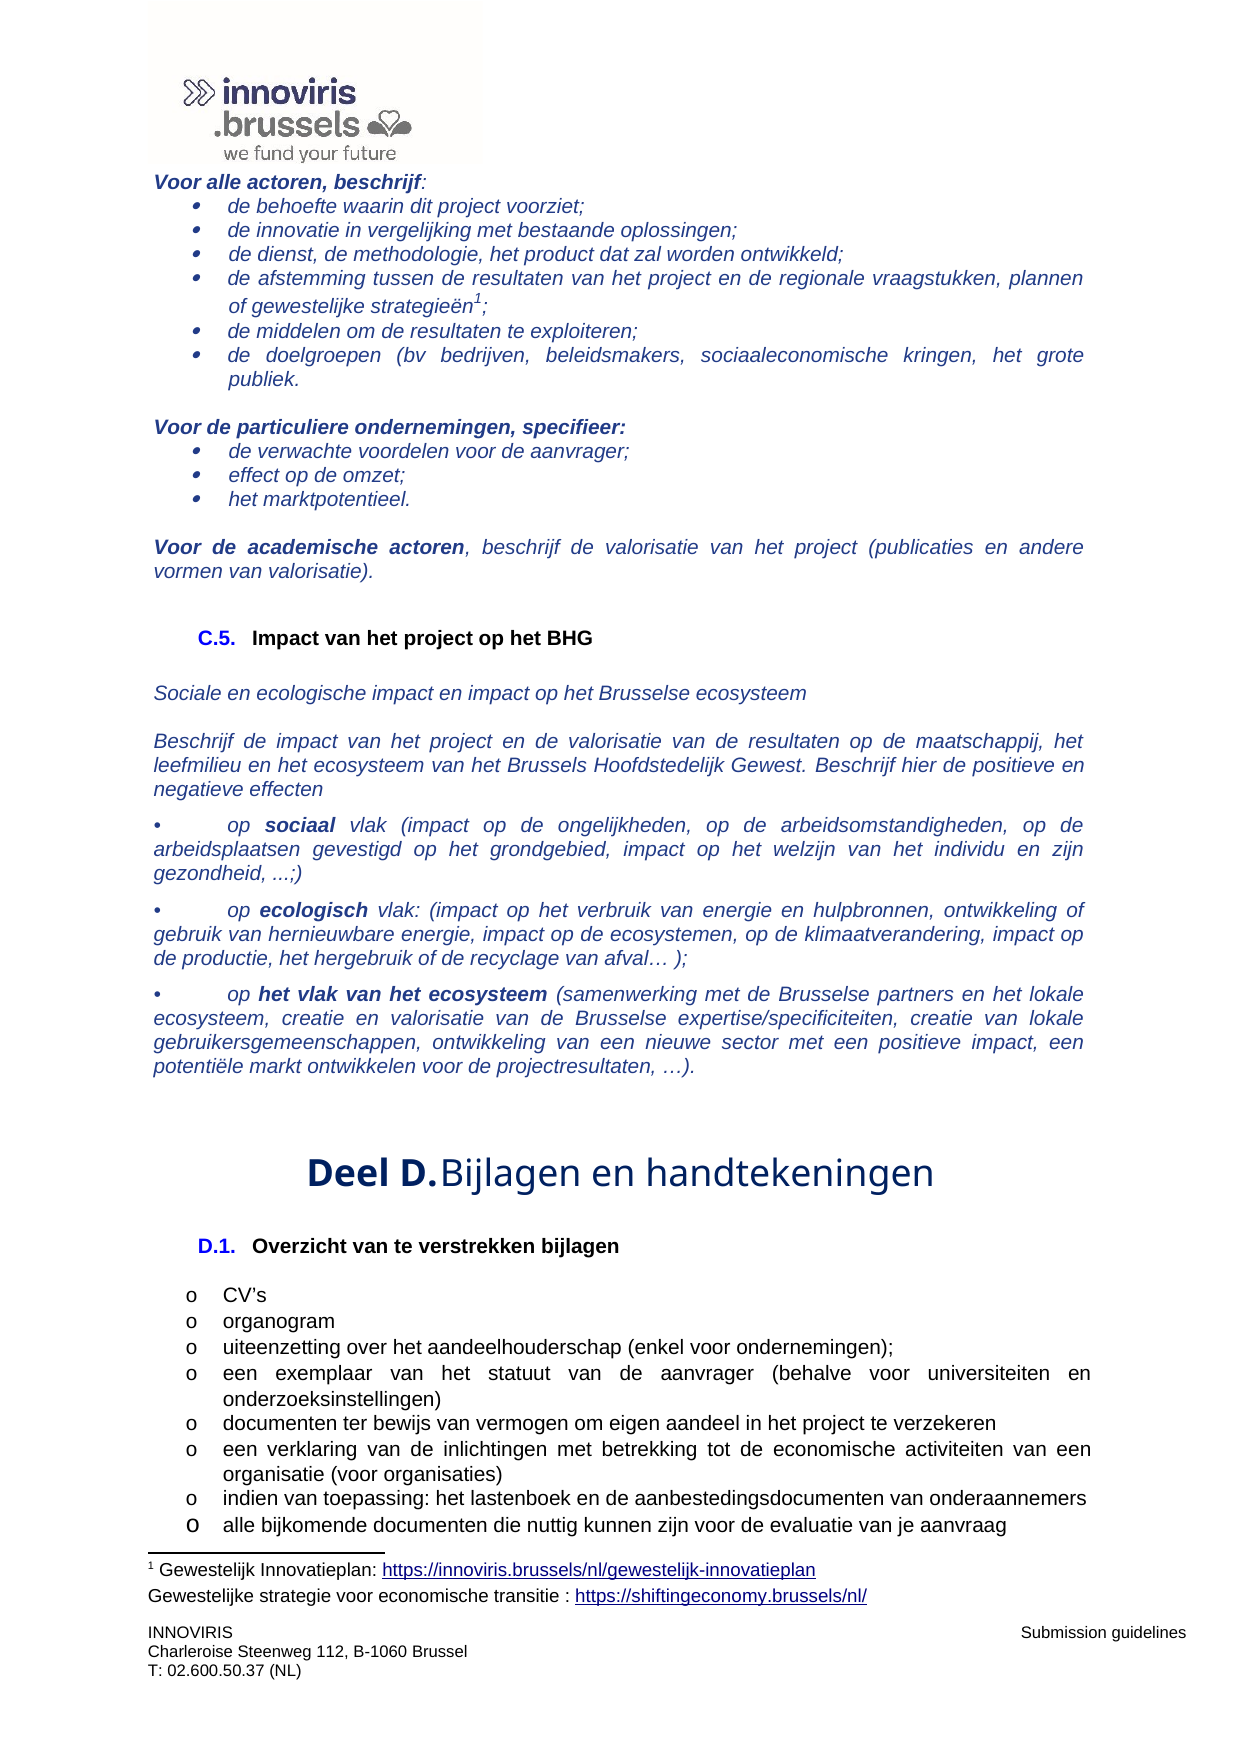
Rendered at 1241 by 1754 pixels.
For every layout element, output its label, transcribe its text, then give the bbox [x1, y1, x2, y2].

list documenten ter bewijs van vermogen om eigen aandeel in het project te verzekeren [185, 1411, 1093, 1436]
subtitle Overzicht van te verstrekken bijlagen [192, 1234, 1093, 1258]
list een exemplaar van het statuut van de aanvrager (behalve voor universiteiten en onderzoeksinstellingen) [185, 1361, 1093, 1411]
list CV’s [185, 1283, 1093, 1309]
list uiteenzetting over het aandeelhouderschap (enkel voor ondernemingen); [185, 1335, 1093, 1361]
subtitle Impact van het project op het BHG [192, 626, 1093, 650]
table_header Sociale en ecologische impact en impact op het Brusselse ecosysteem Beschrijf de impact van het project en de valorisatie van de resultaten op de maatschappij, het leefmilieu en het ecosysteem van het Brussels Hoofdstedelijk Gewest. Beschrijf hier de positieve en negatieve effecten • op sociaal vlak (impact op de ongelijkheden, op de arbeidsomstandigheden, op de arbeidsplaatsen gevestigd op het grondgebied, impact op het welzijn van het individu en zijn gezondheid, ...;) • op ecologisch vlak: (impact op het verbruik van energie en hulpbronnen, ontwikkeling of gebruik van hernieuwbare energie, impact op de ecosystemen, op de klimaatverandering, impact op de productie, het hergebruik of de recyclage van afval… ); • op het vlak van het ecosysteem (samenwerking met de Brusselse partners en het lokale ecosysteem, creatie en valorisatie van de Brusselse expertise/specificiteiten, creatie van lokale gebruikersgemeenschappen, ontwikkeling van een nieuwe sector met een positieve impact, een potentiële markt ontwikkelen voor de projectresultaten, …). [148, 675, 1093, 1096]
list indien van toepassing: het lastenboek en de aanbestedingsdocumenten van onderaannemers [185, 1486, 1093, 1512]
subtitle Bijlagen en handtekeningen [148, 1146, 1093, 1197]
list een verklaring van de inlichtingen met betrekking tot de economische activiteiten van een organisatie (voor organisaties) [185, 1436, 1093, 1486]
list alle bijkomende documenten die nuttig kunnen zijn voor de evaluatie van je aanvraag [185, 1512, 1093, 1540]
table_header Voor alle actoren, beschrijf: de behoefte waarin dit project voorziet; de innovatie in vergelijking met bestaande oplossingen; de dienst, de methodologie, het product dat zal worden ontwikkeld; de afstemming tussen de resultaten van het project en de regionale vraagstukken, plannen of gewestelijke strategieën; de middelen om de resultaten te exploiteren; de doelgroepen (bv bedrijven, beleidsmakers, sociaaleconomische kringen, het grote publiek. Voor de particuliere ondernemingen, specifieer: de verwachte voordelen voor de aanvrager; effect op de omzet; het marktpotentieel. Voor de academische actoren, beschrijf de valorisatie van het project (publicaties en andere vormen van valorisatie). [148, 164, 1093, 588]
list organogram [185, 1309, 1093, 1335]
picture [147, 1, 483, 164]
